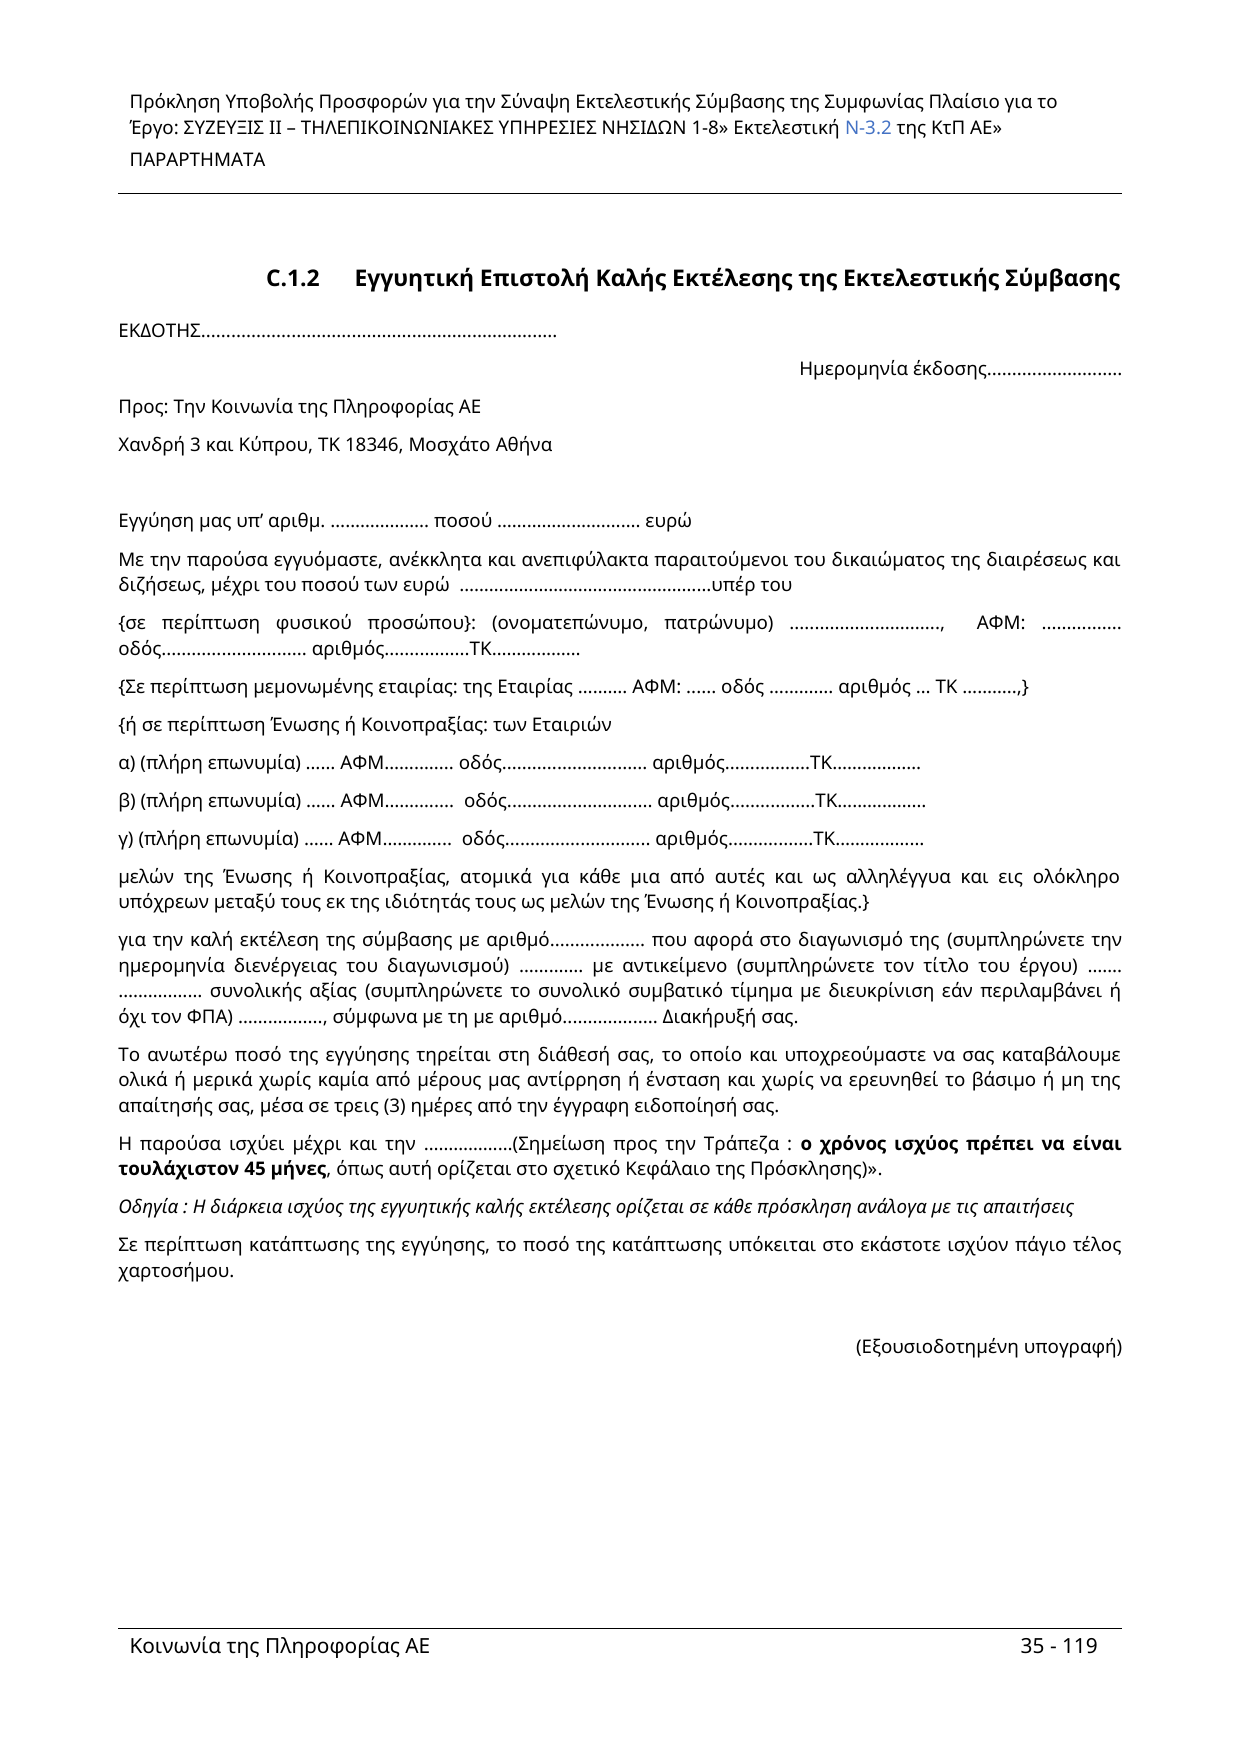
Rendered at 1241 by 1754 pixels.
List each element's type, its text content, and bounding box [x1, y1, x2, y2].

text Με την παρούσα εγγυόμαστε, ανέκκλητα και ανεπιφύλακτα παραιτούμενοι του δικαιώματος της διαιρέσεως και διζήσεως, μέχρι του ποσού των ευρώ ……………………………………………υπέρ του [118, 546, 1122, 597]
text Το ανωτέρω ποσό της εγγύησης τηρείται στη διάθεσή σας, το οποίο και υποχρεούμαστε να σας καταβάλουμε ολικά ή μερικά χωρίς καμία από μέρους μας αντίρρηση ή ένσταση και χωρίς να ερευνηθεί το βάσιμο ή μη της απαίτησής σας, μέσα σε τρεις (3) ημέρες από την έγγραφη ειδοποίησή σας. [118, 1041, 1122, 1118]
text Σε περίπτωση κατάπτωσης της εγγύησης, το ποσό της κατάπτωσης υπόκειται στο εκάστοτε ισχύον πάγιο τέλος χαρτοσήμου. [118, 1232, 1122, 1283]
text γ) (πλήρη επωνυμία) …… ΑΦΜ…….….... οδός............................. αριθμός.................ΤΚ……………… [118, 825, 1122, 851]
text Η παρούσα ισχύει μέχρι και την ………………(Σημείωση προς την Τράπεζα : ο χρόνος ισχύος πρέπει να είναι τουλάχιστον 45 μήνες, όπως αυτή ορίζεται στο σχετικό Κεφάλαιο της Πρόσκλησης)». [118, 1130, 1122, 1181]
text α) (πλήρη επωνυμία) …… ΑΦΜ…….….... οδός............................. αριθμός.................ΤΚ……………… [118, 749, 1122, 774]
text Προς: Την Κοινωνία της Πληροφορίας ΑΕ [118, 394, 1122, 419]
subtitle Εγγυητική Επιστολή Καλής Εκτέλεσης της Εκτελεστικής Σύμβασης [266, 261, 1122, 293]
text Χανδρή 3 και Κύπρου, ΤΚ 18346, Μοσχάτο Αθήνα [118, 432, 1122, 457]
text για την καλή εκτέλεση της σύμβασης με αριθμό................... που αφορά στο διαγωνισμό της (συμπληρώνετε την ημερομηνία διενέργειας του διαγωνισμού) …………. με αντικείμενο (συμπληρώνετε τον τίτλο του έργου) …….………..…… συνολικής αξίας (συμπληρώνετε το συνολικό συμβατικό τίμημα με διευκρίνιση εάν περιλαμβάνει ή όχι τον ΦΠΑ) ………........, σύμφωνα με τη με αριθμό................... Διακήρυξή σας. [118, 927, 1122, 1029]
text {ή σε περίπτωση Ένωσης ή Κοινοπραξίας: των Εταιριών [118, 711, 1122, 736]
text β) (πλήρη επωνυμία) …… ΑΦΜ…….….... οδός............................. αριθμός.................ΤΚ……………… [118, 787, 1122, 812]
text ΕΚΔΟΤΗΣ....................................................................... [118, 318, 1122, 343]
text Ημερομηνία έκδοσης........................... [118, 356, 1122, 381]
text (Εξουσιοδοτημένη υπογραφή) [118, 1333, 1122, 1359]
text μελών της Ένωσης ή Κοινοπραξίας, ατομικά για κάθε μια από αυτές και ως αλληλέγγυα και εις ολόκληρο υπόχρεων μεταξύ τους εκ της ιδιότητάς τους ως μελών της Ένωσης ή Κοινοπραξίας.} [118, 863, 1122, 914]
text Οδηγία : Η διάρκεια ισχύος της εγγυητικής καλής εκτέλεσης ορίζεται σε κάθε πρόσκληση ανάλογα με τις απαιτήσεις [118, 1194, 1122, 1219]
text {σε περίπτωση φυσικού προσώπου}: (ονοματεπώνυμο, πατρώνυμο) .............................., ΑΦΜ: ................ οδός............................. αριθμός.................ΤΚ……………… [118, 609, 1122, 660]
text Εγγύηση μας υπ’ αριθμ. ……………….. ποσού ………………….……. ευρώ [118, 508, 1122, 533]
text {Σε περίπτωση μεμονωμένης εταιρίας: της Εταιρίας ………. ΑΦΜ: ...... οδός …………. αριθμός … ΤΚ ………..,} [118, 673, 1122, 698]
